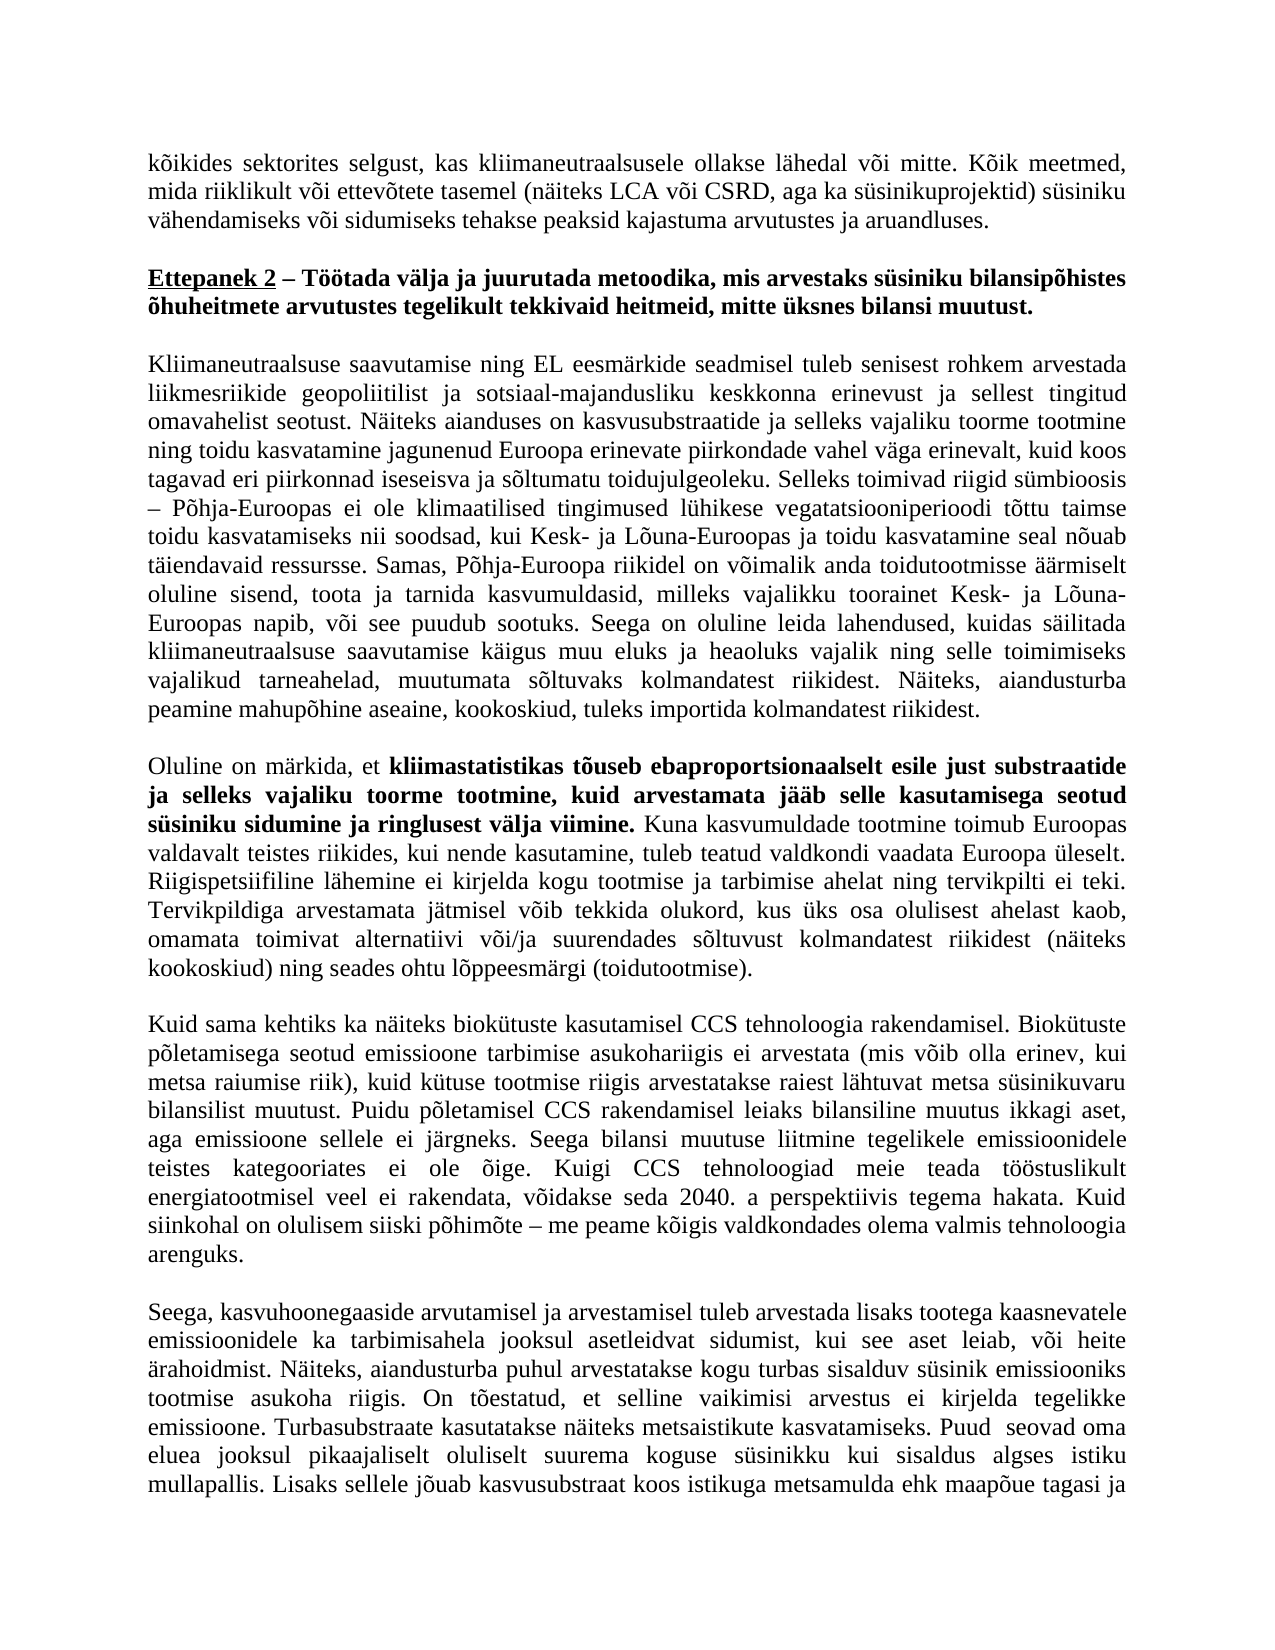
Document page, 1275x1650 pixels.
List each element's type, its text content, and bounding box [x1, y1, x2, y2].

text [148, 1297, 1127, 1498]
text Ettepanek 2 – Töötada välja ja juurutada metoodika, mis arvestaks süsiniku bilansipõhistes õhuheitmete arvutustes tegelikult tekkivaid heitmeid, mitte üksnes bilansi muutust. [148, 263, 1127, 320]
text Oluline on märkida, et kliimastatistikas tõuseb ebaproportsionaalselt esile just substraatide ja selleks vajaliku toorme tootmine, kuid arvestamata jääb selle kasutamisega seotud süsiniku sidumine ja ringlusest välja viimine. Kuna kasvumuldade tootmine toimub Euroopas valdavalt teistes riikides, kui nende kasutamine, tuleb teatud valdkondi vaadata Euroopa üleselt. Riigispetsiifiline lähemine ei kirjelda kogu tootmise ja tarbimise ahelat ning tervikpilti ei teki. Tervikpildiga arvestamata jätmisel võib tekkida olukord, kus üks osa olulisest ahelast kaob, omamata toimivat alternatiivi või/ja suurendades sõltuvust kolmandatest riikidest (näiteks kookoskiud) ning seades ohtu lõppeesmärgi (toidutootmise). [148, 751, 1127, 981]
text Kuid sama kehtiks ka näiteks biokütuste kasutamisel CCS tehnoloogia rakendamisel. Biokütuste põletamisega seotud emissioone tarbimise asukohariigis ei arvestata (mis võib olla erinev, kui metsa raiumise riik), kuid kütuse tootmise riigis arvestatakse raiest lähtuvat metsa süsinikuvaru bilansilist muutust. Puidu põletamisel CCS rakendamisel leiaks bilansiline muutus ikkagi aset, aga emissioone sellele ei järgneks. Seega bilansi muutuse liitmine tegelikele emissioonidele teistes kategooriates ei ole õige. Kuigi CCS tehnoloogiad meie teada tööstuslikult energiatootmisel veel ei rakendata, võidakse seda 2040. a perspektiivis tegema hakata. Kuid siinkohal on olulisem siiski põhimõte – me peame kõigis valdkondades olema valmis tehnoloogia arenguks. [148, 1009, 1127, 1268]
text Kliimaneutraalsuse saavutamise ning EL eesmärkide seadmisel tuleb senisest rohkem arvestada liikmesriikide geopoliitilist ja sotsiaal-majandusliku keskkonna erinevust ja sellest tingitud omavahelist seotust. Näiteks aianduses on kasvusubstraatide ja selleks vajaliku toorme tootmine ning toidu kasvatamine jagunenud Euroopa erinevate piirkondade vahel väga erinevalt, kuid koos tagavad eri piirkonnad iseseisva ja sõltumatu toidujulgeoleku. Selleks toimivad riigid sümbioosis – Põhja-Euroopas ei ole klimaatilised tingimused lühikese vegatatsiooniperioodi tõttu taimse toidu kasvatamiseks nii soodsad, kui Kesk- ja Lõuna-Euroopas ja toidu kasvatamine seal nõuab täiendavaid ressursse. Samas, Põhja-Euroopa riikidel on võimalik anda toidutootmisse äärmiselt oluline sisend, toota ja tarnida kasvumuldasid, milleks vajalikku toorainet Kesk- ja Lõuna-Euroopas napib, või see puudub sootuks. Seega on oluline leida lahendused, kuidas säilitada kliimaneutraalsuse saavutamise käigus muu eluks ja heaoluks vajalik ning selle toimimiseks vajalikud tarneahelad, muutumata sõltuvaks kolmandatest riikidest. Näiteks, aiandusturba peamine mahupõhine aseaine, kookoskiud, tuleks importida kolmandatest riikidest. [148, 349, 1127, 723]
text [148, 148, 1127, 234]
